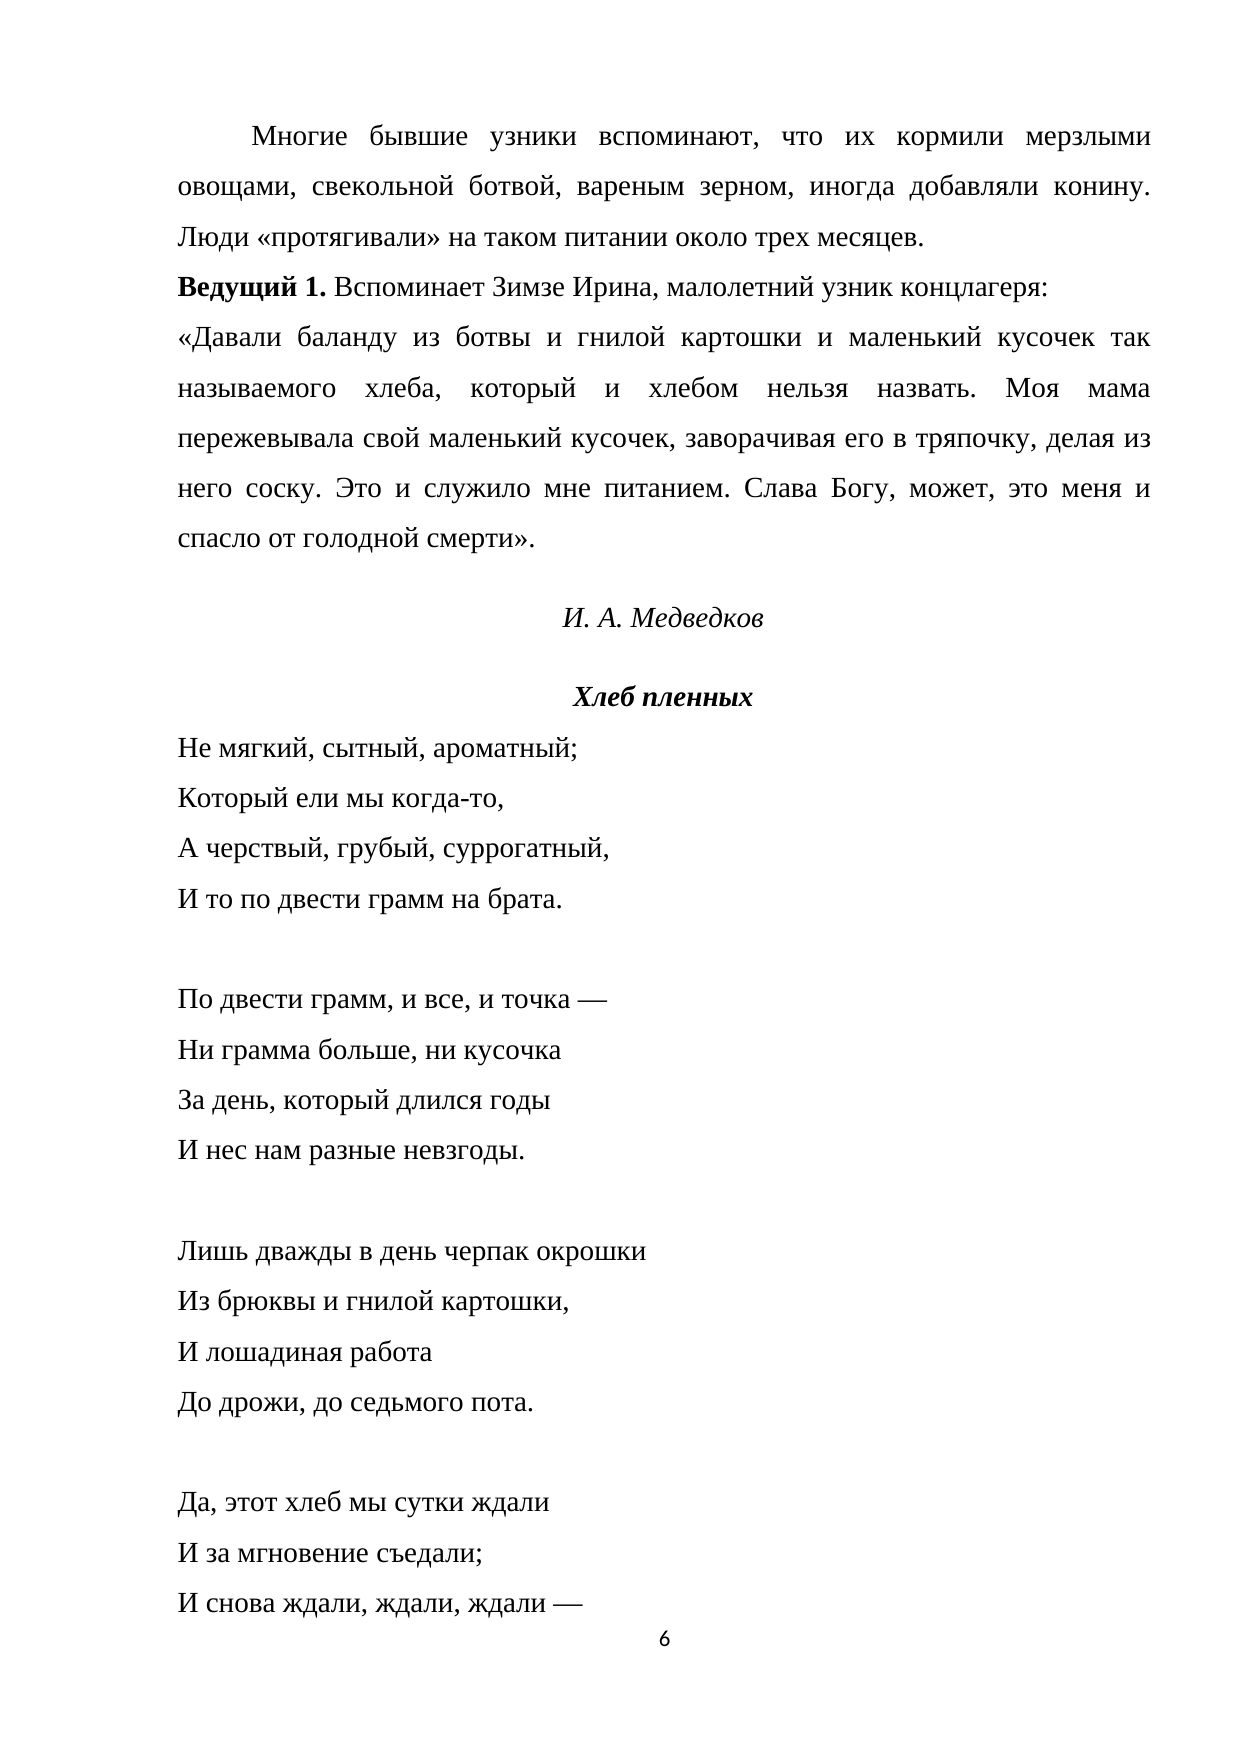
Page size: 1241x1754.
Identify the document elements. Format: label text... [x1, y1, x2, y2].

text И. А. Медведков [177, 600, 1152, 634]
text И снова ждали, ждали, ждали — [177, 1585, 1152, 1619]
text Не мягкий, сытный, ароматный; [177, 730, 1152, 763]
text До дрожи, до седьмого пота. [177, 1384, 1152, 1417]
text За день, который длился годы [177, 1082, 1152, 1116]
text Да, этот хлеб мы сутки ждали [177, 1484, 1152, 1518]
text Который ели мы когда-то, [177, 780, 1152, 814]
text Ни грамма больше, ни кусочка [177, 1032, 1152, 1065]
text Ведущий 1. Вспоминает Зимзе Ирина, малолетний узник концлагеря: [177, 269, 1152, 303]
text И нес нам разные невзгоды. [177, 1132, 1152, 1166]
text И за мгновение съедали; [177, 1535, 1152, 1568]
text По двести грамм, и все, и точка — [177, 981, 1152, 1015]
text «Давали баланду из ботвы и гнилой картошки и маленький кусочек так называемого хлеба, который и хлебом нельзя назвать. Моя мама пережевывала свой маленький кусочек, заворачивая его в тряпочку, делая из него соску. Это и служило мне питанием. Слава Богу, может, это меня и спасло от голодной смерти». [177, 319, 1152, 554]
text Лишь дважды в день черпак окрошки [177, 1233, 1152, 1267]
text И лошадиная работа [177, 1334, 1152, 1367]
text А черствый, грубый, суррогатный, [177, 831, 1152, 864]
text И то по двести грамм на брата. [177, 881, 1152, 914]
text Из брюквы и гнилой картошки, [177, 1283, 1152, 1317]
text Многие бывшие узники вспоминают, что их кормили мерзлыми овощами, свекольной ботвой, вареным зерном, иногда добавляли конину. Люди «протягивали» на таком питании около трех месяцев. [177, 118, 1152, 252]
text Хлеб пленных [177, 679, 1152, 713]
